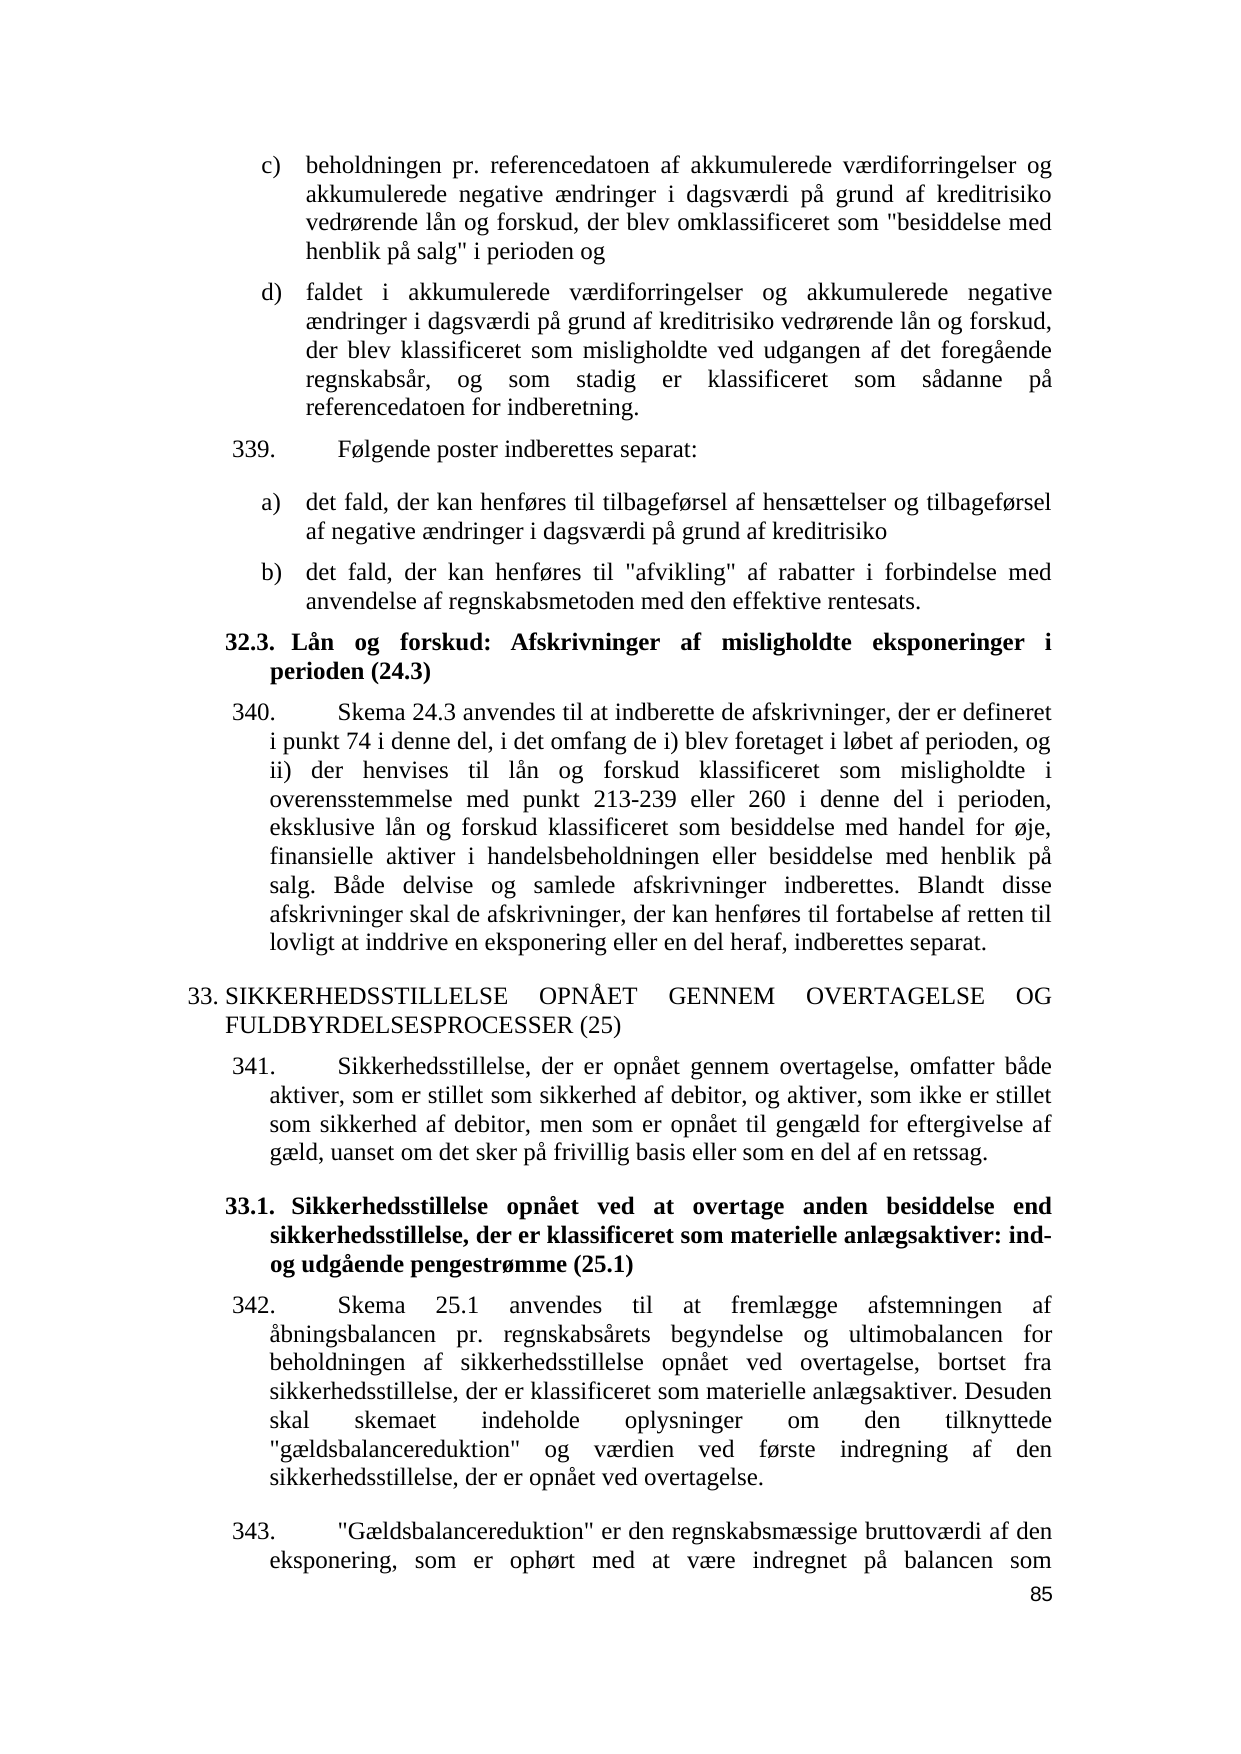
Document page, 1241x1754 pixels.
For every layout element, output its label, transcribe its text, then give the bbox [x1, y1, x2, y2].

list det fald, der kan henføres til "afvikling" af rabatter i forbindelse med anvendelse af regnskabsmetoden med den effektive rentesats. [261, 557, 1053, 615]
text Skema 25.1 anvendes til at fremlægge afstemningen af åbningsbalancen pr. regnskabsårets begyndelse og ultimobalancen for beholdningen af sikkerhedsstillelse opnået ved overtagelse, bortset fra sikkerhedsstillelse, der er klassificeret som materielle anlægsaktiver. Desuden skal skemaet indeholde oplysninger om den tilknyttede "gældsbalancereduktion" og værdien ved første indregning af den sikkerhedsstillelse, der er opnået ved overtagelse. [232, 1290, 1053, 1491]
list det fald, der kan henføres til tilbageførsel af hensættelser og tilbageførsel af negative ændringer i dagsværdi på grund af kreditrisiko [261, 487, 1053, 545]
list faldet i akkumulerede værdiforringelser og akkumulerede negative ændringer i dagsværdi på grund af kreditrisiko vedrørende lån og forskud, der blev klassificeret som misligholdte ved udgangen af det foregående regnskabsår, og som stadig er klassificeret som sådanne på referencedatoen for indberetning. [261, 277, 1053, 421]
list beholdningen pr. referencedatoen af akkumulerede værdiforringelser og akkumulerede negative ændringer i dagsværdi på grund af kreditrisiko vedrørende lån og forskud, der blev omklassificeret som "besiddelse med henblik på salg" i perioden og [261, 150, 1053, 265]
subtitle Sikkerhedsstillelse opnået ved at overtage anden besiddelse end sikkerhedsstillelse, der er klassificeret som materielle anlægsaktiver: ind- og udgående pengestrømme (25.1) [225, 1191, 1053, 1277]
text Følgende poster indberettes separat: [232, 434, 1053, 462]
subtitle SIKKERHEDSSTILLELSE OPNÅET GENNEM OVERTAGELSE OG FULDBYRDELSESPROCESSER (25) [187, 981, 1053, 1039]
subtitle Lån og forskud: Afskrivninger af misligholdte eksponeringer i perioden (24.3) [225, 627, 1053, 685]
text Skema 24.3 anvendes til at indberette de afskrivninger, der er defineret i punkt 74 i denne del, i det omfang de i) blev foretaget i løbet af perioden, og ii) der henvises til lån og forskud klassificeret som misligholdte i overensstemmelse med punkt 213-239 eller 260 i denne del i perioden, eksklusive lån og forskud klassificeret som besiddelse med handel for øje, finansielle aktiver i handelsbeholdningen eller besiddelse med henblik på salg. Både delvise og samlede afskrivninger indberettes. Blandt disse afskrivninger skal de afskrivninger, der kan henføres til fortabelse af retten til lovligt at inddrive en eksponering eller en del heraf, indberettes separat. [232, 697, 1053, 956]
text Sikkerhedsstillelse, der er opnået gennem overtagelse, omfatter både aktiver, som er stillet som sikkerhed af debitor, og aktiver, som ikke er stillet som sikkerhed af debitor, men som er opnået til gengæld for eftergivelse af gæld, uanset om det sker på frivillig basis eller som en del af en retssag. [232, 1051, 1053, 1166]
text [232, 1516, 1053, 1574]
